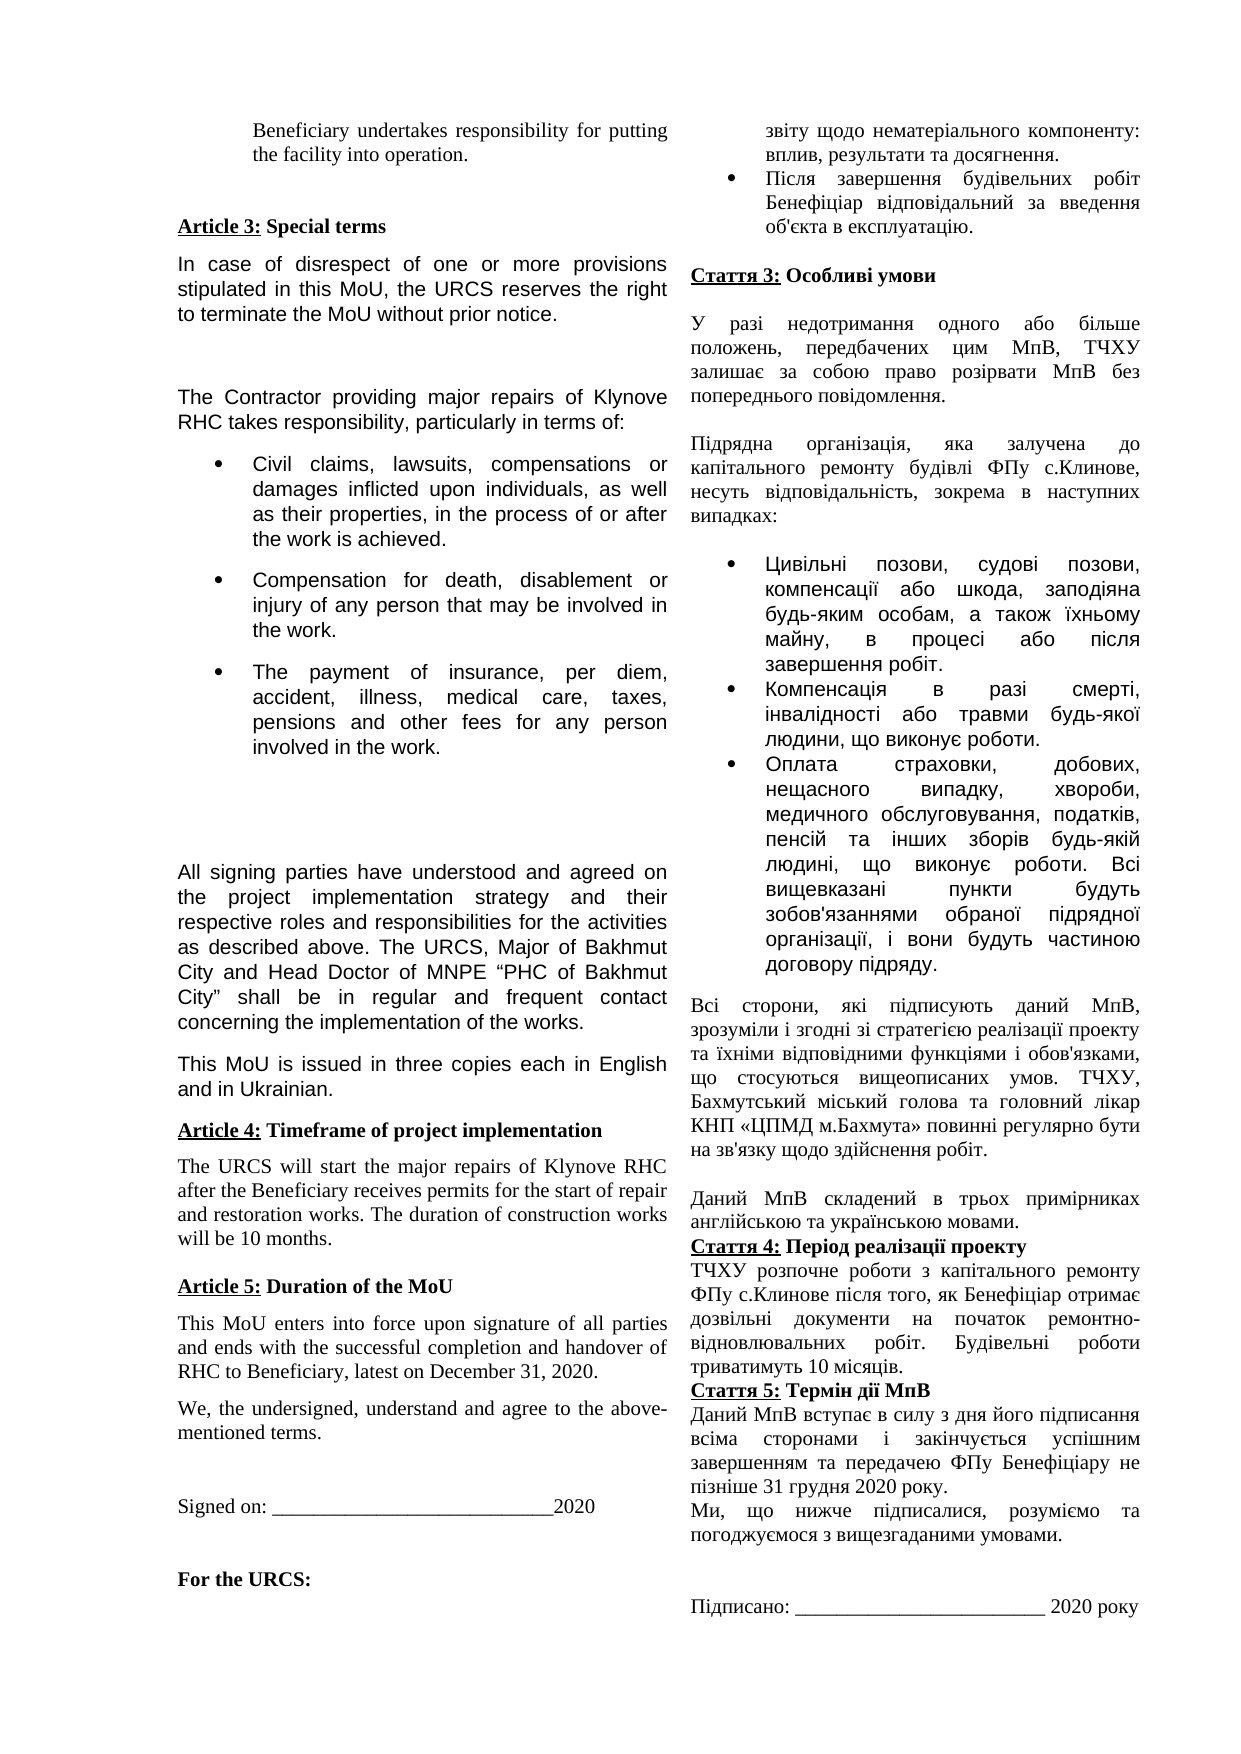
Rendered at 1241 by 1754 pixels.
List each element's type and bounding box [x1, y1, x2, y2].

table_header [679, 118, 1152, 1618]
table_header [166, 118, 679, 1618]
